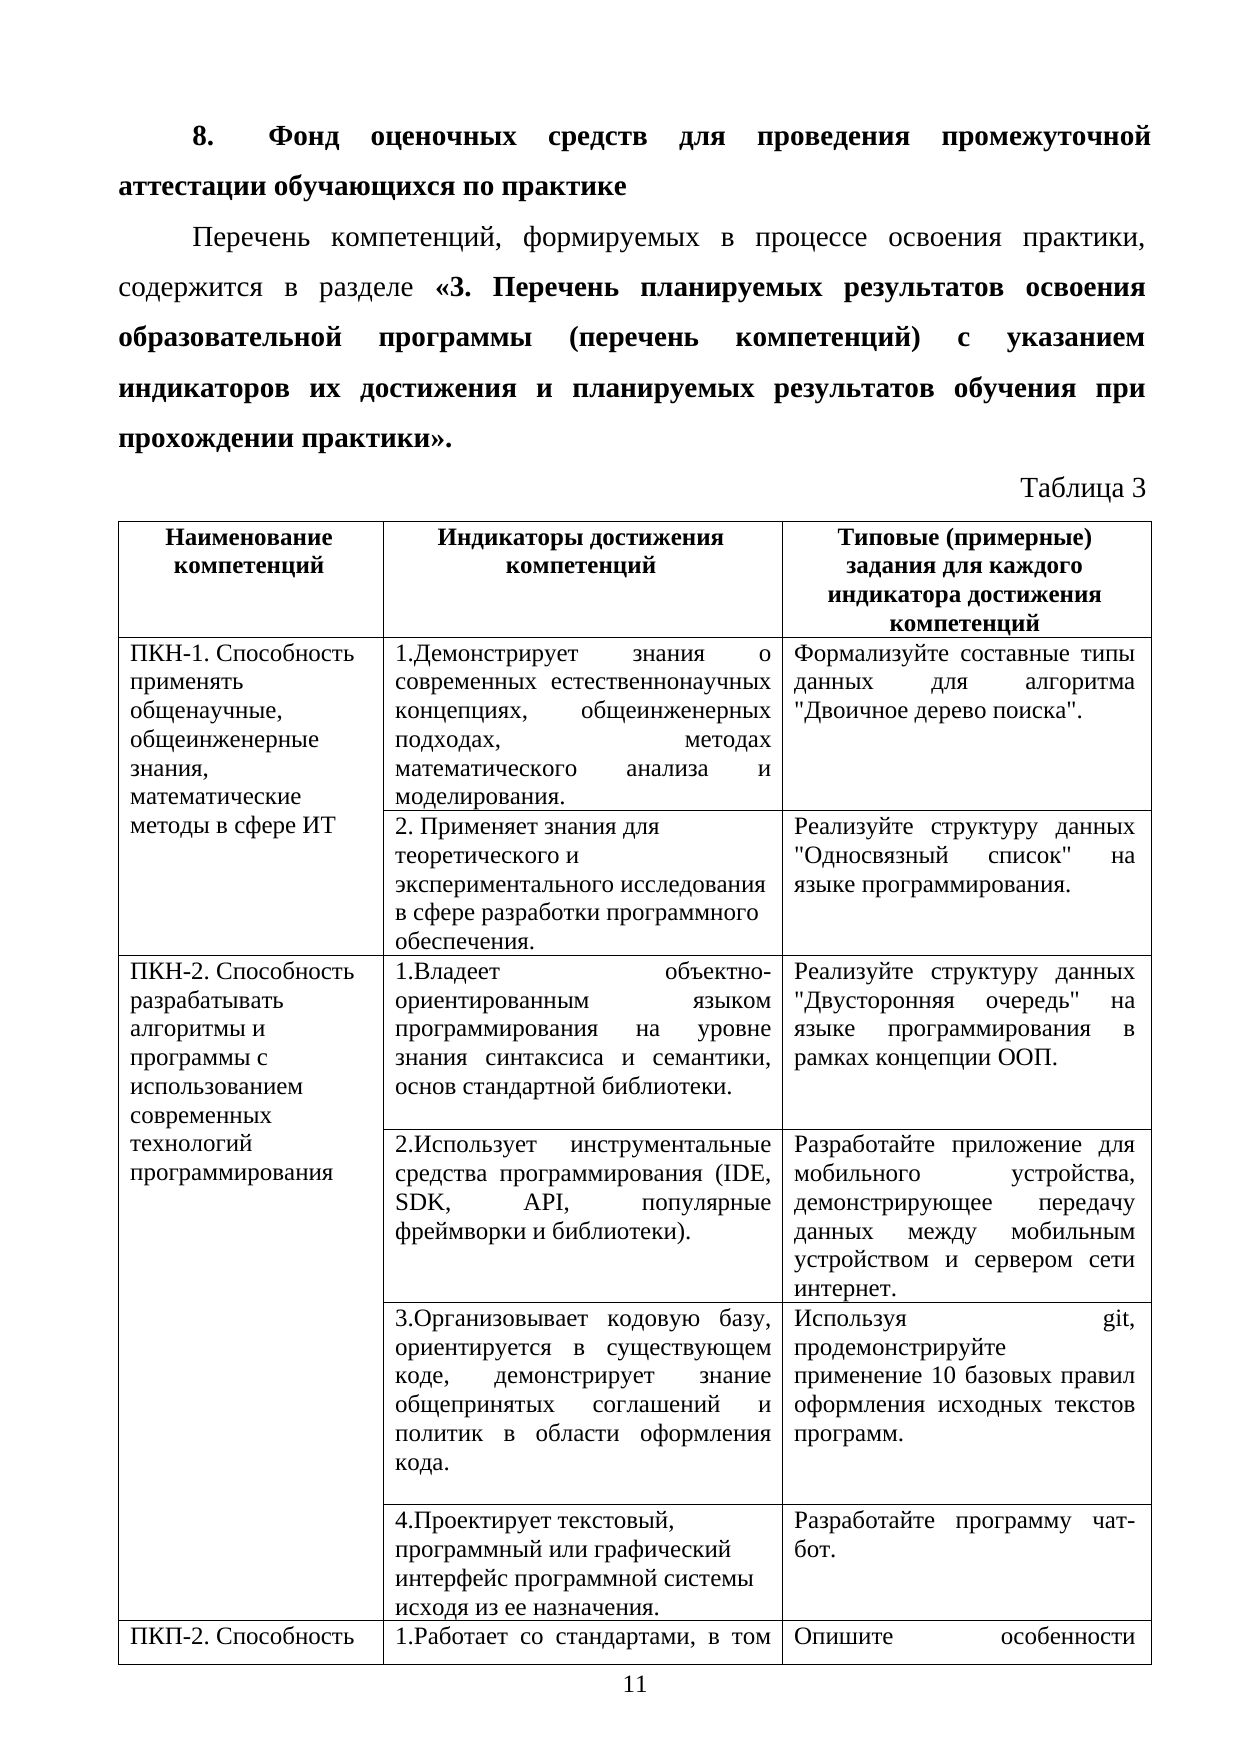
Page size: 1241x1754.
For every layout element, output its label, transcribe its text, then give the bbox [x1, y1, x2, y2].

table_cell 1.Демонстрирует знания о современных естественнонаучных концепциях, общеинженерных подходах, методах математического анализа и моделирования. [384, 638, 782, 810]
table_cell ПКН-1. Способность применять общенаучные, общеинженерные знания, математические методы в сфере ИТ [119, 638, 383, 955]
table_header Индикаторы достижения компетенций [384, 522, 782, 637]
table_cell 4.Проектирует текстовый, программный или графический интерфейс программной системы исходя из ее назначения. [384, 1505, 782, 1620]
subtitle Фонд оценочных средств для проведения промежуточной аттестации обучающихся по практике [118, 118, 1152, 202]
table_cell 1.Владеет объектно-ориентированным языком программирования на уровне знания синтаксиса и семантики, основ стандартной библиотеки. [384, 956, 782, 1128]
table_cell Реализуйте структуру данных "Двусторонняя очередь" на языке программирования в рамках концепции ООП. [783, 956, 1151, 1128]
table_cell 2.Использует инструментальные средства программирования (IDE, SDK, API, популярные фреймворки и библиотеки). [384, 1130, 782, 1302]
table_header Типовые (примерные) задания для каждого индикатора достижения компетенций [783, 522, 1151, 637]
table_cell 3.Организовывает кодовую базу, ориентируется в существующем коде, демонстрирует знание общепринятых соглашений и политик в области оформления кода. [384, 1303, 782, 1504]
table_cell Используя git, продемонстрируйте применение 10 базовых правил оформления исходных текстов программ. [783, 1303, 1151, 1504]
table_cell Реализуйте структуру данных "Односвязный список" на языке программирования. [783, 811, 1151, 955]
text Таблица 3 [118, 470, 1146, 504]
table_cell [119, 1621, 383, 1664]
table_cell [384, 1621, 782, 1664]
table_cell Разработайте приложение для мобильного устройства, демонстрирующее передачу данных между мобильным устройством и сервером сети интернет. [783, 1130, 1151, 1302]
text Перечень компетенций, формируемых в процессе освоения практики, содержится в разделе «3. Перечень планируемых результатов освоения образовательной программы (перечень компетенций) с указанием индикаторов их достижения и планируемых результатов обучения при прохождении практики». [118, 219, 1146, 453]
table_header Наименование компетенций [119, 522, 383, 637]
table_cell 2. Применяет знания для теоретического и экспериментального исследования в сфере разработки программного обеспечения. [384, 811, 782, 955]
table_cell ПКН-2. Способность разрабатывать алгоритмы и программы с использованием современных технологий программирования [119, 956, 383, 1620]
table_cell Разработайте программу чат-бот. [783, 1505, 1151, 1620]
table_cell Формализуйте составные типы данных для алгоритма "Двоичное дерево поиска". [783, 638, 1151, 810]
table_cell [783, 1621, 1151, 1664]
